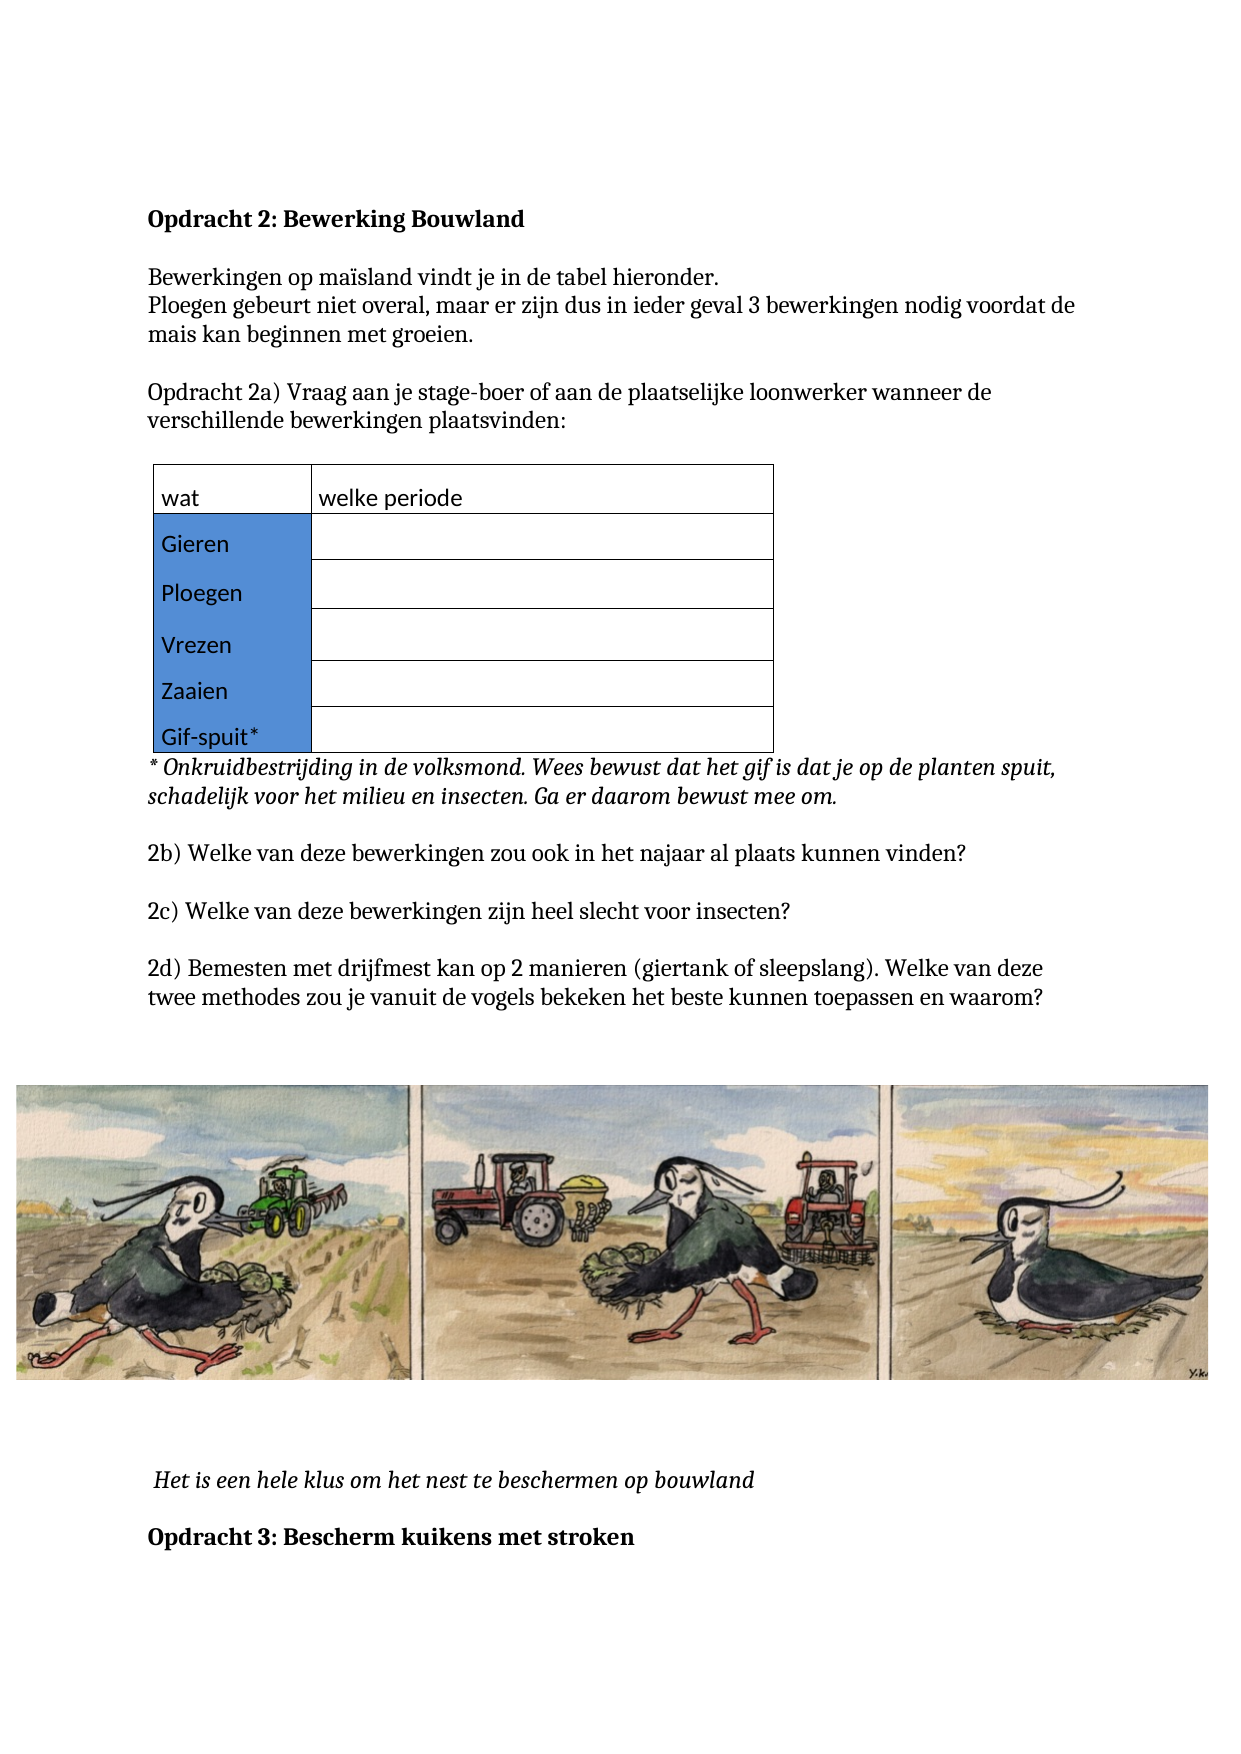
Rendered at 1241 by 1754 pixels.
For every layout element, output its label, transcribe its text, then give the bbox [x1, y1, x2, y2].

table_cell [312, 609, 773, 660]
text Het is een hele klus om het nest te beschermen op bouwland [148, 1466, 1093, 1494]
text Opdracht 2: Bewerking Bouwland [148, 205, 1093, 234]
table_header welke periode [312, 465, 773, 513]
text Opdracht 2a) Vraag aan je stage-boer of aan de plaatselijke loonwerker wanneer de verschillende bewerkingen plaatsvinden: [148, 378, 1093, 435]
table_cell Gif-spuit* [154, 706, 311, 752]
text 2b) Welke van deze bewerkingen zou ook in het najaar al plaats kunnen vinden? [148, 839, 1093, 868]
text Opdracht 3: Bescherm kuikens met stroken [148, 1523, 1093, 1552]
table_cell Vrezen [154, 608, 311, 660]
table_cell Gieren [154, 514, 311, 559]
table_cell [312, 514, 773, 559]
picture [16, 1085, 1209, 1380]
table_cell Ploegen [154, 559, 311, 608]
text Bewerkingen op maïsland vindt je in de tabel hieronder. [148, 263, 1093, 291]
text * Onkruidbestrijding in de volksmond. Wees bewust dat het gif is dat je op de planten spuit, schadelijk voor het milieu en insecten. Ga er daarom bewust mee om. [148, 753, 1093, 810]
table_cell [312, 661, 773, 706]
table_cell [312, 707, 773, 752]
table_cell Zaaien [154, 660, 311, 706]
text 2c) Welke van deze bewerkingen zijn heel slecht voor insecten? [148, 897, 1093, 925]
text Ploegen gebeurt niet overal, maar er zijn dus in ieder geval 3 bewerkingen nodig voordat de mais kan beginnen met groeien. [148, 291, 1093, 349]
text 2d) Bemesten met drijfmest kan op 2 manieren (giertank of sleepslang). Welke van deze twee methodes zou je vanuit de vogels bekeken het beste kunnen toepassen en waarom? [148, 954, 1093, 1012]
table_header wat [154, 465, 311, 513]
table_cell [312, 560, 773, 608]
